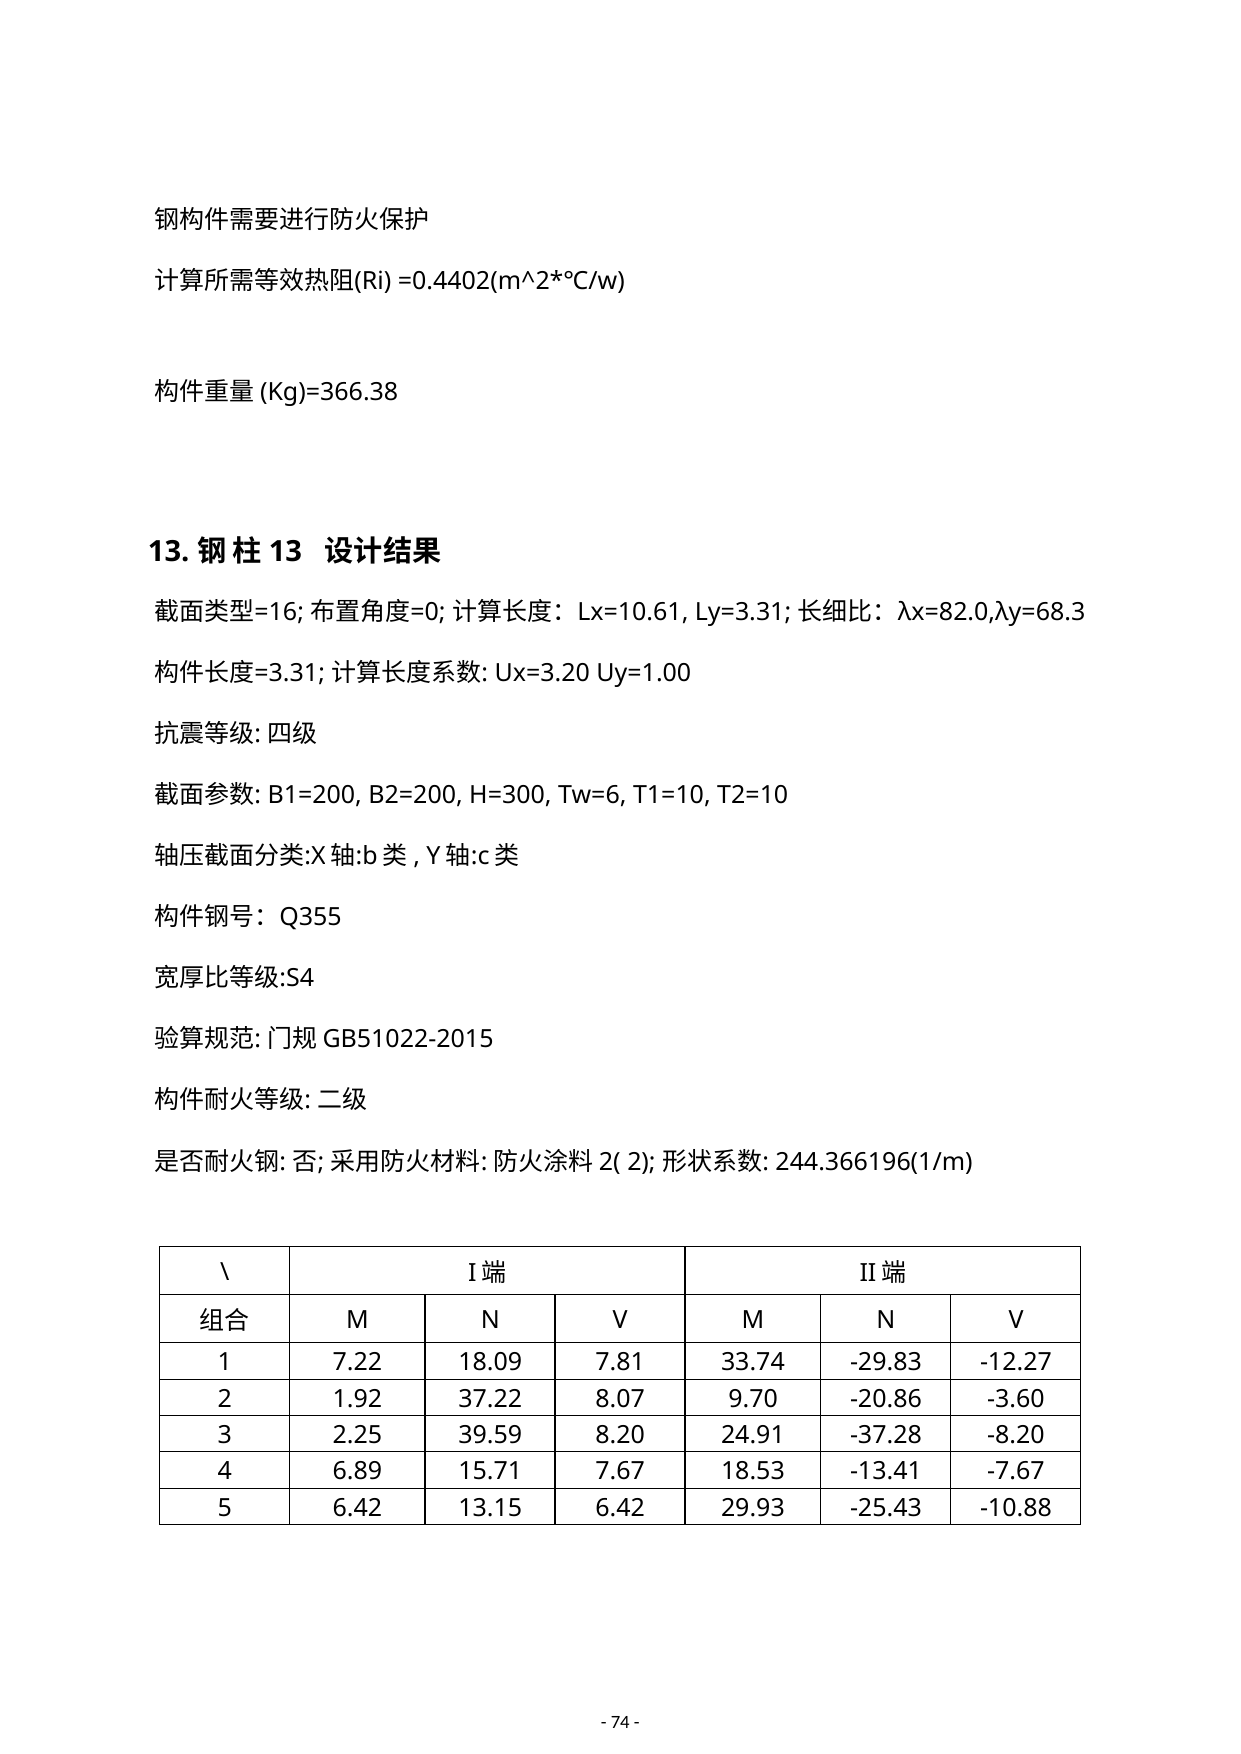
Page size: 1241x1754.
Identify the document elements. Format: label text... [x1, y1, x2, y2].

text 截面参数: B1=200, B2=200, H=300, Tw=6, T1=10, T2=10 [148, 769, 1093, 816]
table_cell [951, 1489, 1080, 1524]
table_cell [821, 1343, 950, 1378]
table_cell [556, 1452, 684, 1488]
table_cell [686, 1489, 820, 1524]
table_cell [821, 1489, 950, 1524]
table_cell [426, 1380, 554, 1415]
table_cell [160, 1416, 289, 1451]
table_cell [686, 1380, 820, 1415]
text 轴压截面分类:X轴:b类 , Y轴:c类 [148, 830, 1093, 877]
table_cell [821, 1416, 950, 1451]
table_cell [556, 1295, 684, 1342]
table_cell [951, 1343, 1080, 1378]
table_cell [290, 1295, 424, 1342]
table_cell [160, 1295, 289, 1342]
text 构件重量 (Kg)=366.38 [148, 366, 1093, 413]
text 13. 钢 柱 13 设计结果 [148, 525, 1093, 572]
text 截面类型=16; 布置角度=0; 计算长度：Lx=10.61, Ly=3.31; 长细比：λx=82.0,λy=68.3 [148, 586, 1093, 633]
text 宽厚比等级:S4 [148, 952, 1093, 999]
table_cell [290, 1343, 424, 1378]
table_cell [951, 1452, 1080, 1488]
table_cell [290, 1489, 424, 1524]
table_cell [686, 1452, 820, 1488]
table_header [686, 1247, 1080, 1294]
text 是否耐火钢: 否; 采用防火材料: 防火涂料2( 2); 形状系数: 244.366196(1/m) [148, 1136, 1093, 1183]
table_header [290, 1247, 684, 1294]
text 抗震等级: 四级 [148, 708, 1093, 755]
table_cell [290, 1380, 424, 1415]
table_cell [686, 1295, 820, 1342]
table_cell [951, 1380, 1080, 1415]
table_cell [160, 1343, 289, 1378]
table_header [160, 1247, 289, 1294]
text 构件钢号：Q355 [148, 891, 1093, 938]
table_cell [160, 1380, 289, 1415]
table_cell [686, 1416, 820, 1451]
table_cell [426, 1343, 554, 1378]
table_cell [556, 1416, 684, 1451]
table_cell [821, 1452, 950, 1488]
text 构件长度=3.31; 计算长度系数: Ux=3.20 Uy=1.00 [148, 647, 1093, 694]
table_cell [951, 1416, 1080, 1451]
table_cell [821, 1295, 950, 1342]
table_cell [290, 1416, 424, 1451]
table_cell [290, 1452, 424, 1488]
text 验算规范: 门规GB51022-2015 [148, 1013, 1093, 1061]
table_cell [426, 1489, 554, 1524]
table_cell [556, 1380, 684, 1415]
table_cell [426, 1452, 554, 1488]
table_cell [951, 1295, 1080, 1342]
text 构件耐火等级: 二级 [148, 1074, 1093, 1122]
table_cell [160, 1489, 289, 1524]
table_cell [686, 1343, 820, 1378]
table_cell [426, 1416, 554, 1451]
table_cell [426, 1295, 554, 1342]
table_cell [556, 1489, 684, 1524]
text 计算所需等效热阻(Ri) =0.4402(m^2*℃/w) [148, 255, 1093, 302]
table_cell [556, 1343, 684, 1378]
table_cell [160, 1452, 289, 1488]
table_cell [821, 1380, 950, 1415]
text 钢构件需要进行防火保护 [148, 194, 1093, 241]
